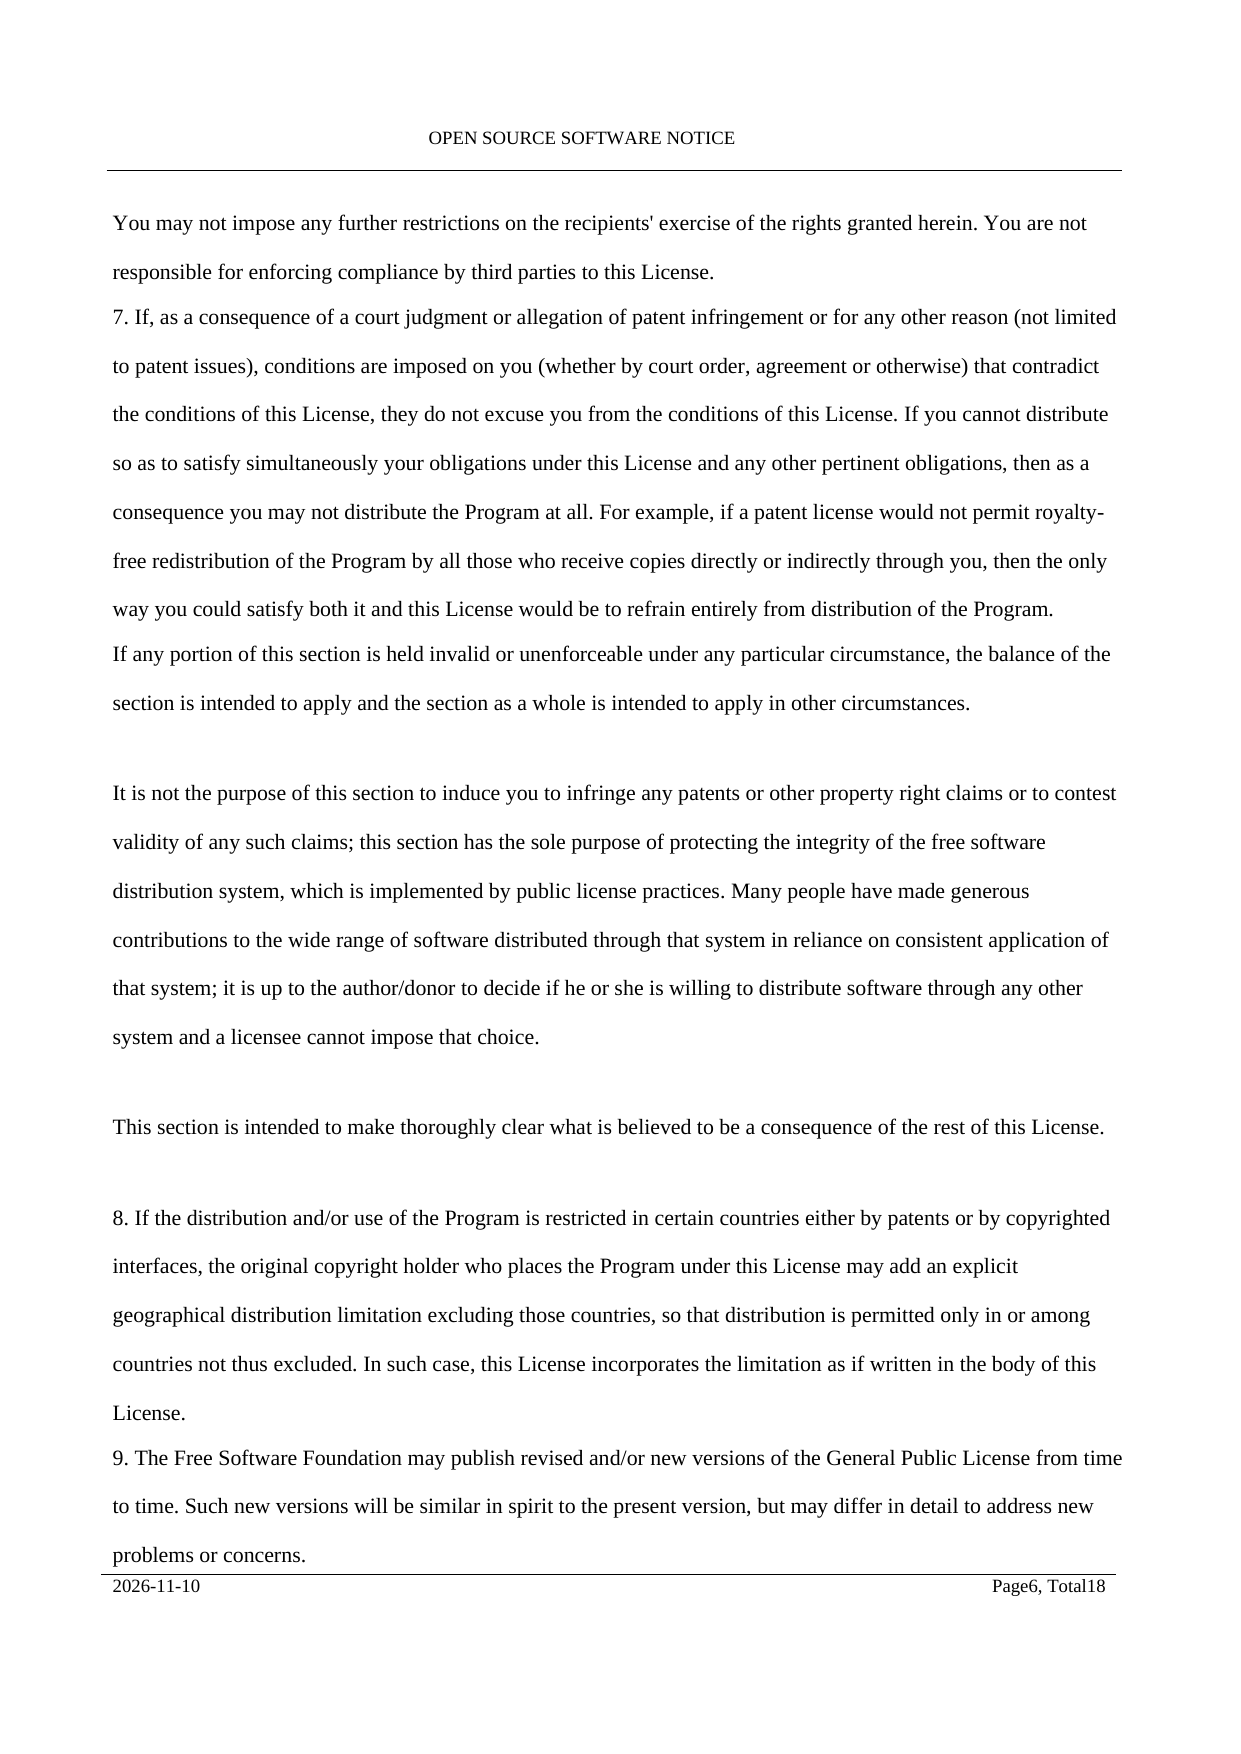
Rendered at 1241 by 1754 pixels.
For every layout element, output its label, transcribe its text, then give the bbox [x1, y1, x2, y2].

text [112, 206, 1128, 288]
text This section is intended to make thoroughly clear what is believed to be a consequence of the rest of this License. [112, 1111, 1128, 1143]
text It is not the purpose of this section to induce you to infringe any patents or other property right claims or to contest validity of any such claims; this section has the sole purpose of protecting the integrity of the free software distribution system, which is implemented by public license practices. Many people have made generous contributions to the wide range of software distributed through that system in reliance on consistent application of that system; it is up to the author/donor to decide if he or she is willing to distribute software through any other system and a licensee cannot impose that choice. [112, 777, 1128, 1053]
text 8. If the distribution and/or use of the Program is restricted in certain countries either by patents or by copyrighted interfaces, the original copyright holder who places the Program under this License may add an explicit geographical distribution limitation excluding those countries, so that distribution is permitted only in or among countries not thus excluded. In such case, this License incorporates the limitation as if written in the body of this License. [112, 1201, 1128, 1428]
text If any portion of this section is held invalid or unenforceable under any particular circumstance, the balance of the section is intended to apply and the section as a whole is intended to apply in other circumstances. [112, 638, 1128, 719]
text 9. The Free Software Foundation may publish revised and/or new versions of the General Public License from time to time. Such new versions will be similar in spirit to the present version, but may differ in detail to address new problems or concerns. [112, 1441, 1128, 1571]
text 7. If, as a consequence of a court judgment or allegation of patent infringement or for any other reason (not limited to patent issues), conditions are imposed on you (whether by court order, agreement or otherwise) that contradict the conditions of this License, they do not excuse you from the conditions of this License. If you cannot distribute so as to satisfy simultaneously your obligations under this License and any other pertinent obligations, then as a consequence you may not distribute the Program at all. For example, if a patent license would not permit royalty-free redistribution of the Program by all those who receive copies directly or indirectly through you, then the only way you could satisfy both it and this License would be to refrain entirely from distribution of the Program. [112, 300, 1128, 625]
